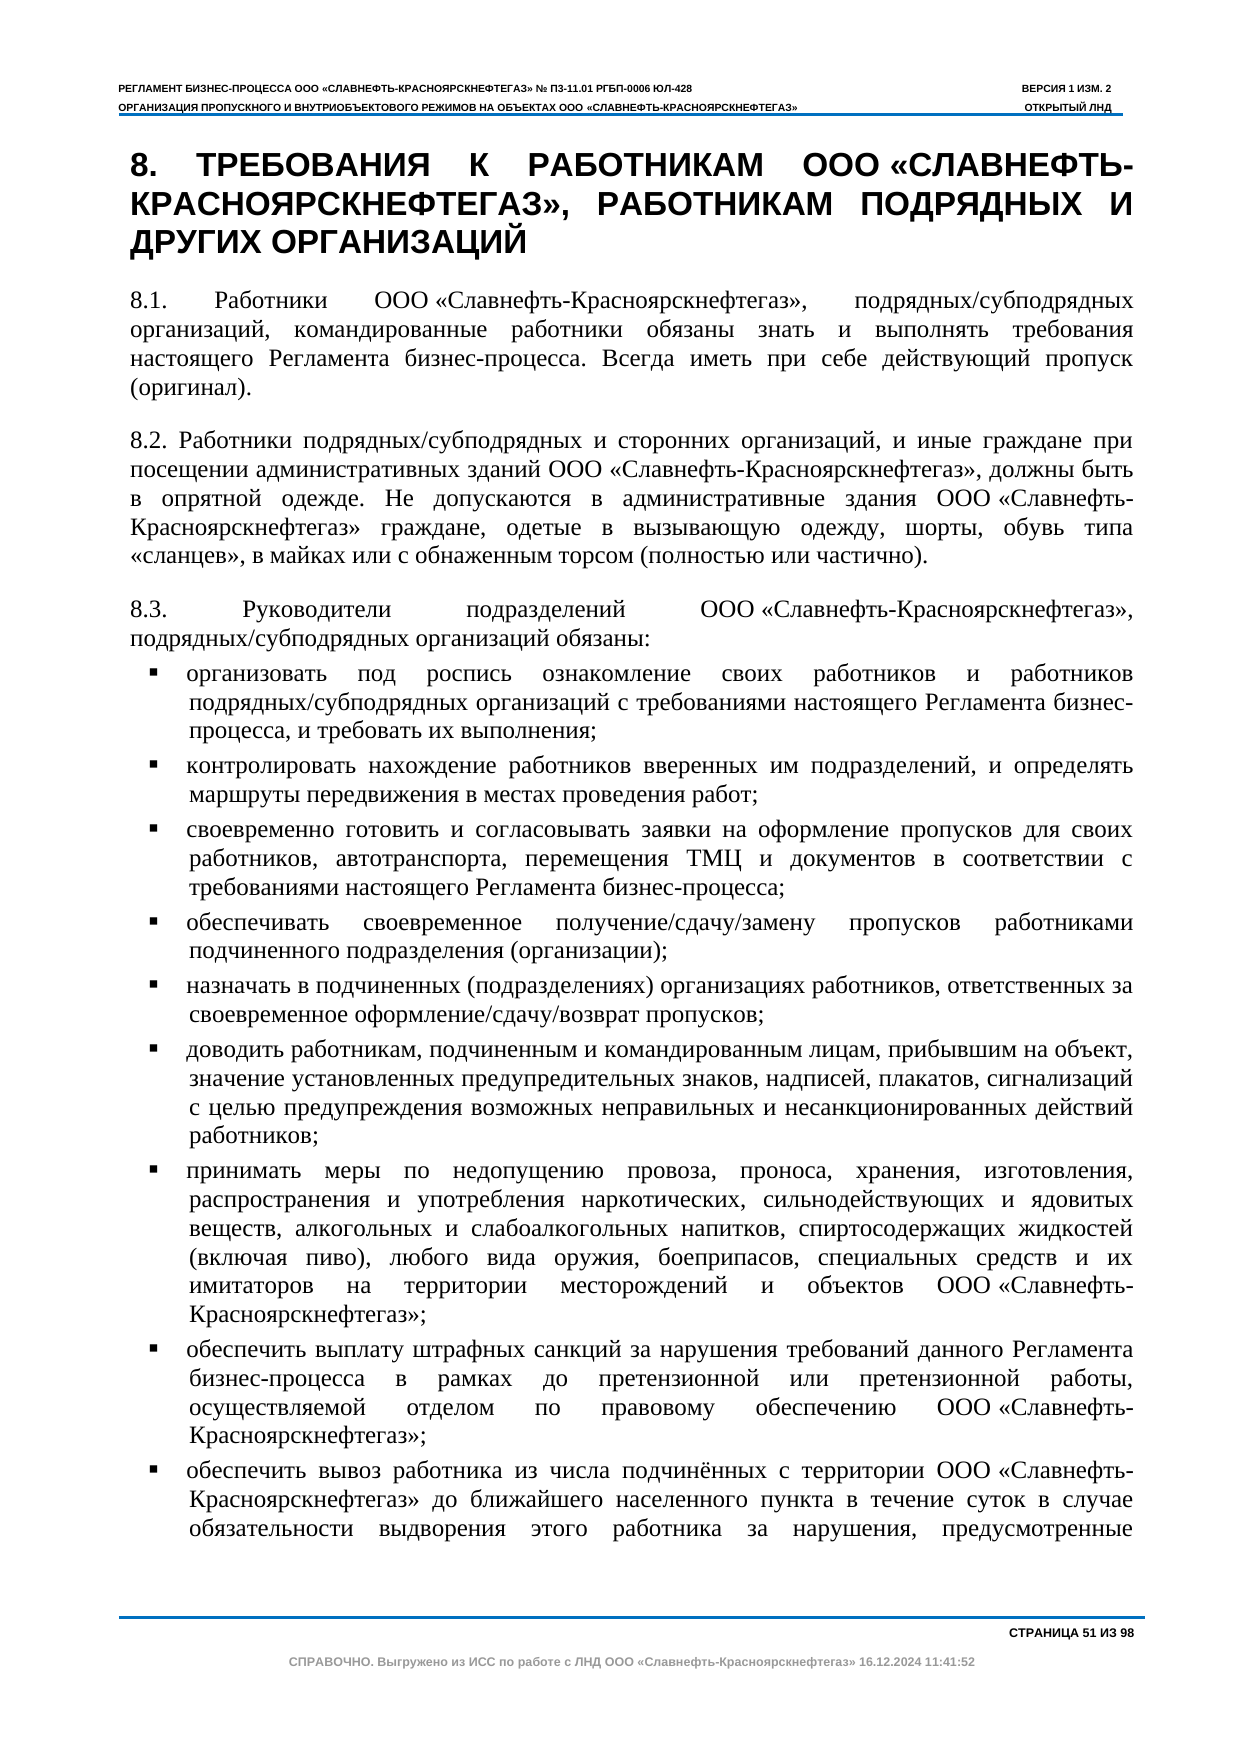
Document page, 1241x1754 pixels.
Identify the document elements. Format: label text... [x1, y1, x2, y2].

list обеспечивать своевременное получение/сдачу/замену пропусков работниками подчиненного подразделения (организации); [148, 907, 1134, 964]
text 8.1. Работники ООО «Славнефть-Красноярскнефтегаз», подрядных/субподрядных организаций, командированные работники обязаны знать и выполнять требования настоящего Регламента бизнес-процесса. Всегда иметь при себе действующий пропуск (оригинал). [130, 285, 1134, 400]
text 8. ТРЕБОВАНИЯ К РАБОТНИКАМ ООО «СЛАВНЕФТЬ-КРАСНОЯРСКНЕФТЕГАЗ», РАБОТНИКАМ ПОДРЯДНЫХ И ДРУГИХ ОРГАНИЗАЦИЙ [130, 145, 1134, 260]
list назначать в подчиненных (подразделениях) организациях работников, ответственных за своевременное оформление/сдачу/возврат пропусков; [148, 970, 1134, 1028]
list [148, 1455, 1134, 1542]
list доводить работникам, подчиненным и командированным лицам, прибывшим на объект, значение установленных предупредительных знаков, надписей, плакатов, сигнализаций с целью предупреждения возможных неправильных и несанкционированных действий работников; [148, 1034, 1134, 1149]
list контролировать нахождение работников вверенных им подразделений, и определять маршруты передвижения в местах проведения работ; [148, 750, 1134, 808]
text 8.2. Работники подрядных/субподрядных и сторонних организаций, и иные граждане при посещении административных зданий ООО «Славнефть-Красноярскнефтегаз», должны быть в опрятной одежде. Не допускаются в административные здания ООО «Славнефть-Красноярскнефтегаз» граждане, одетые в вызывающую одежду, шорты, обувь типа «сланцев», в майках или с обнаженным торсом (полностью или частично). [130, 425, 1134, 569]
list организовать под роспись ознакомление своих работников и работников подрядных/субподрядных организаций с требованиями настоящего Регламента бизнес-процесса, и требовать их выполнения; [148, 658, 1134, 744]
list обеспечить выплату штрафных санкций за нарушения требований данного Регламента бизнес-процесса в рамках до претензионной или претензионной работы, осуществляемой отделом по правовому обеспечению ООО «Славнефть-Красноярскнефтегаз»; [148, 1334, 1134, 1449]
list принимать меры по недопущению провоза, проноса, хранения, изготовления, распространения и употребления наркотических, сильнодействующих и ядовитых веществ, алкогольных и слабоалкогольных напитков, спиртосодержащих жидкостей (включая пиво), любого вида оружия, боеприпасов, специальных средств и их имитаторов на территории месторождений и объектов ООО «Славнефть-Красноярскнефтегаз»; [148, 1155, 1134, 1328]
text 8.3. Руководители подразделений ООО «Славнефть-Красноярскнефтегаз», подрядных/субподрядных организаций обязаны: [130, 594, 1134, 652]
list своевременно готовить и согласовывать заявки на оформление пропусков для своих работников, автотранспорта, перемещения ТМЦ и документов в соответствии с требованиями настоящего Регламента бизнес-процесса; [148, 814, 1134, 900]
